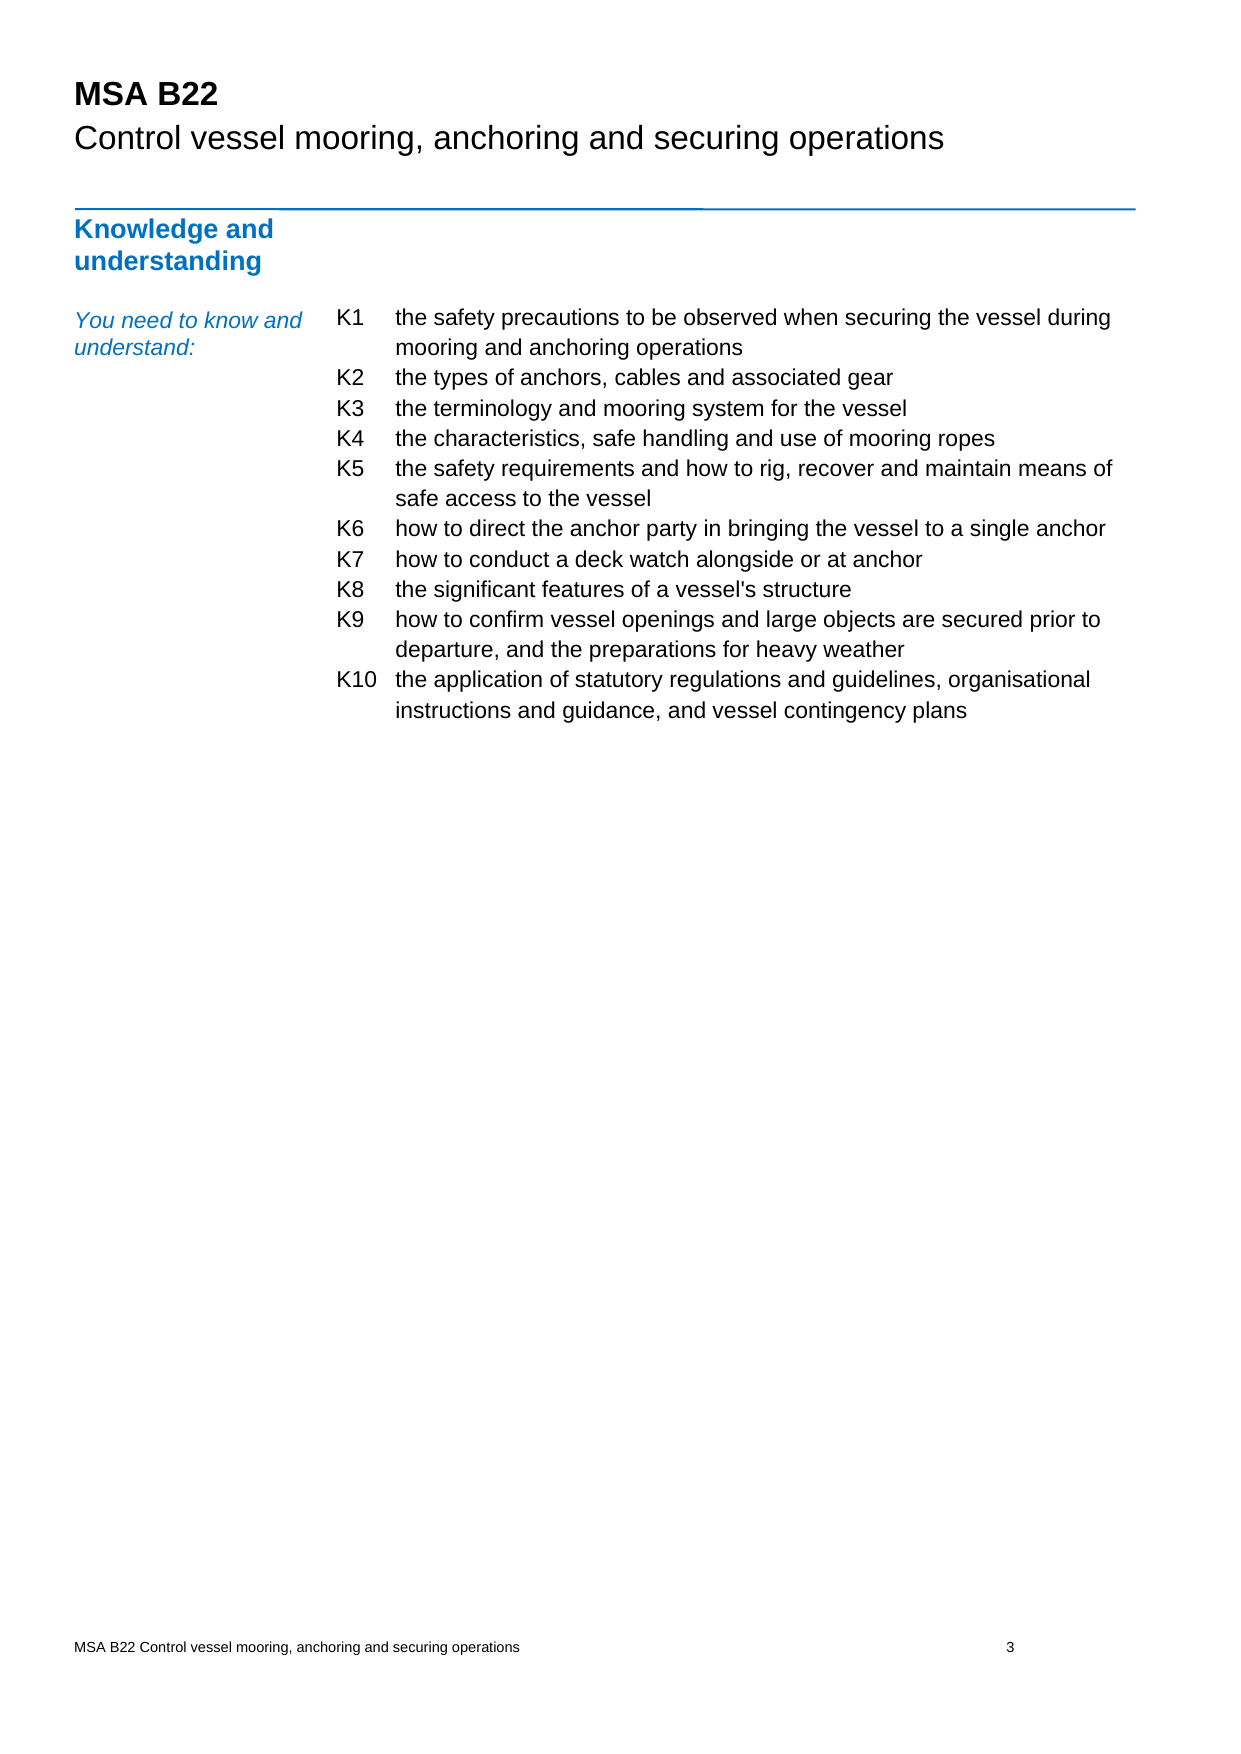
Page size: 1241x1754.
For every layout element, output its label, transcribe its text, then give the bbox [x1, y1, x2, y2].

table_header the safety precautions to be observed when securing the vessel during mooring and anchoring operations the types of anchors, cables and associated gear the terminology and mooring system for the vessel the characteristics, safe handling and use of mooring ropes the safety requirements and how to rig, recover and maintain means of safe access to the vessel how to direct the anchor party in bringing the vessel to a single anchor how to conduct a deck watch alongside or at anchor the significant features of a vessel's structure how to confirm vessel openings and large objects are secured prior to departure, and the preparations for heavy weather the application of statutory regulations and guidelines, organisational instructions and guidance, and vessel contingency plans [325, 213, 1148, 757]
table_header [63, 213, 325, 757]
